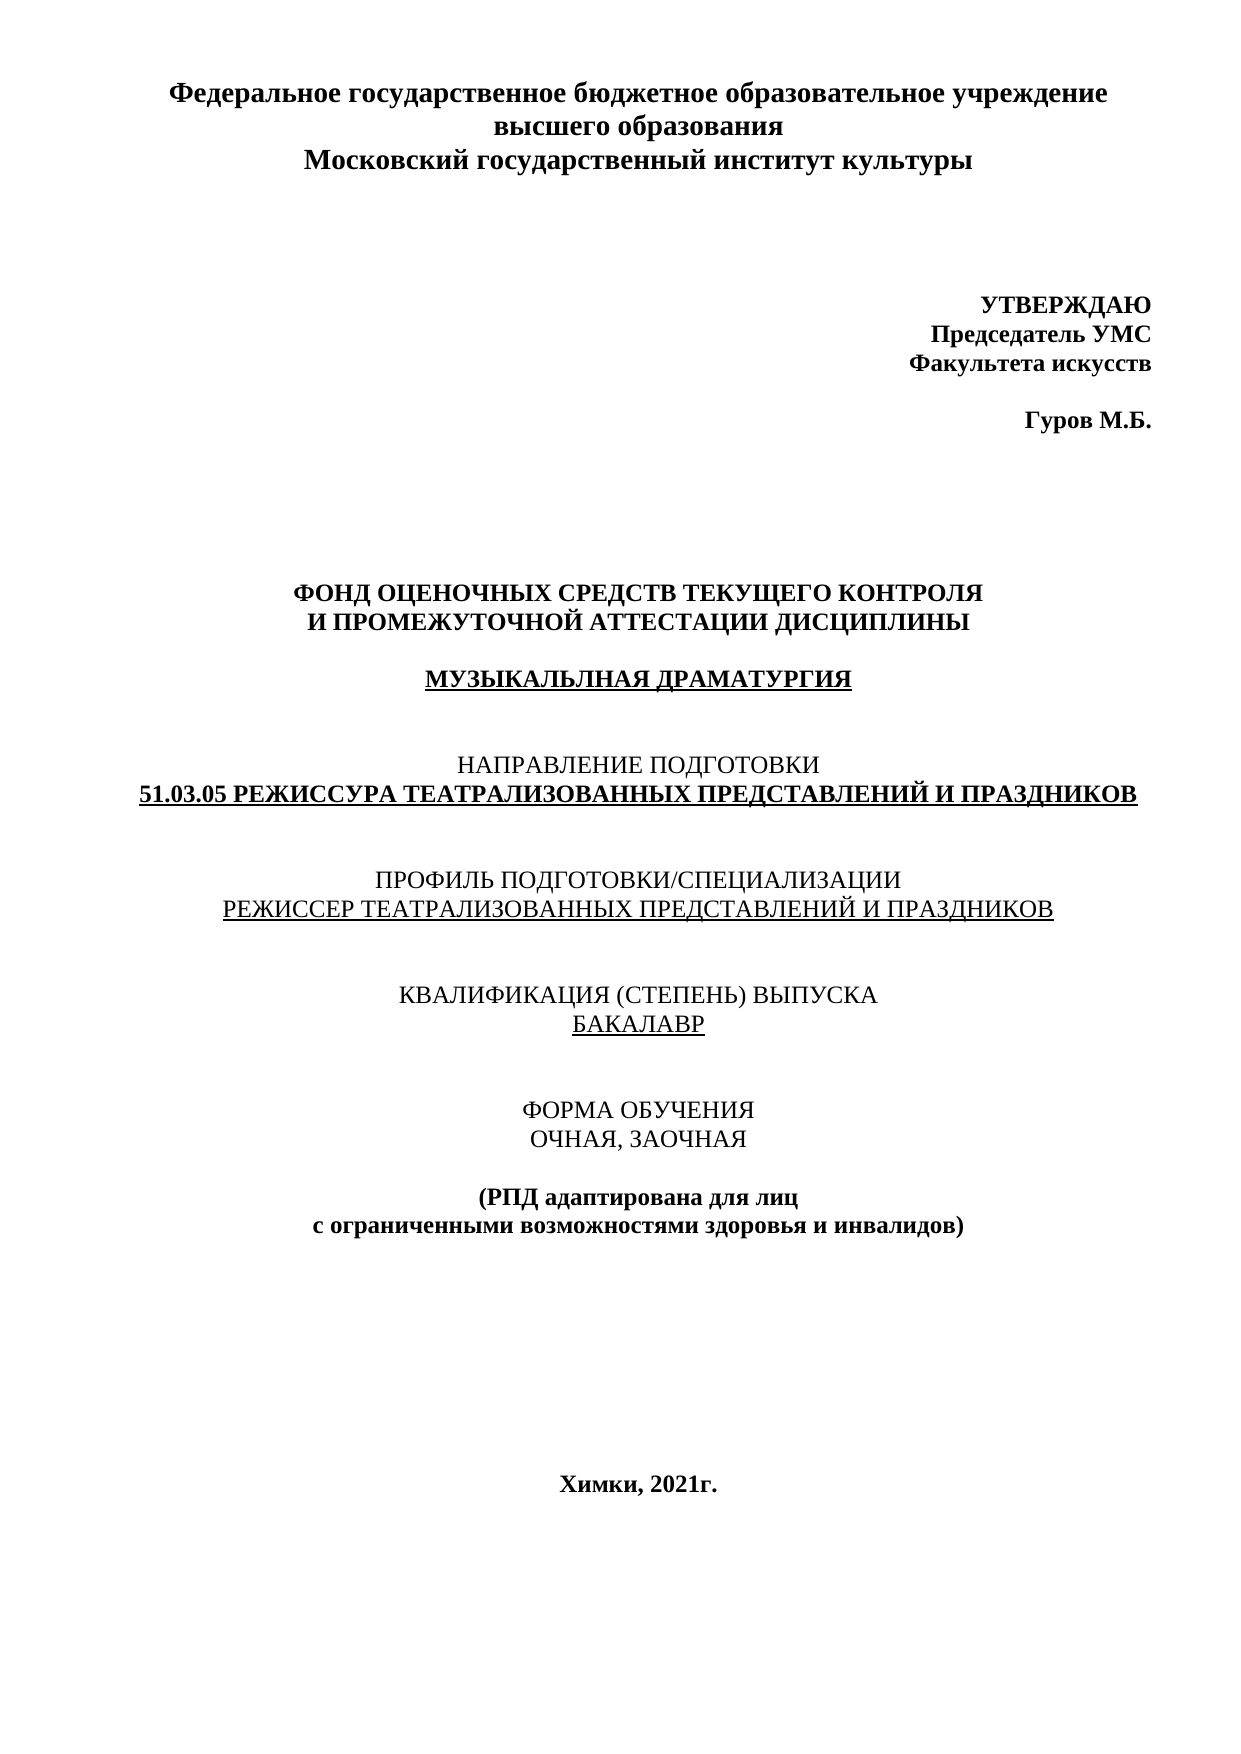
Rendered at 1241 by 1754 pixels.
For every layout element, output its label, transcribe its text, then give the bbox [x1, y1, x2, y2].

text Факультета искусств [125, 348, 1152, 377]
text НАПРАВЛЕНИЕ ПОДГОТОВКИ [125, 751, 1152, 779]
text Московский государственный институт культуры [125, 142, 1152, 176]
text (РПД адаптирована для лиц [125, 1182, 1152, 1211]
text Химки, 2021г. [125, 1469, 1152, 1498]
text УТВЕРЖДАЮ [125, 291, 1152, 319]
text с ограниченными возможностями здоровья и инвалидов) [125, 1211, 1152, 1239]
text РЕЖИССЕР ТЕАТРАЛИЗОВАННЫХ ПРЕДСТАВЛЕНИЙ И ПРАЗДНИКОВ [125, 894, 1152, 923]
text И ПРОМЕЖУТОЧНОЙ АТТЕСТАЦИИ ДИСЦИПЛИНЫ [125, 607, 1152, 664]
text ПРОФИЛЬ ПОДГОТОВКИ/СПЕЦИАЛИЗАЦИИ [125, 866, 1152, 894]
text высшего образования [125, 108, 1152, 142]
text ФОНД ОЦЕНОЧНЫХ СРЕДСТВ ТЕКУЩЕГО КОНТРОЛЯ [125, 578, 1152, 607]
text БАКАЛАВР [125, 1009, 1152, 1038]
text Председатель УМС [125, 319, 1152, 348]
text ОЧНАЯ, ЗАОЧНАЯ [125, 1124, 1152, 1153]
text КВАЛИФИКАЦИЯ (СТЕПЕНЬ) ВЫПУСКА [125, 981, 1152, 1009]
text ФОРМА ОБУЧЕНИЯ [125, 1096, 1152, 1124]
text Гуров М.Б. [125, 406, 1152, 434]
text МУЗЫКАЛЬЛНАЯ ДРАМАТУРГИЯ [125, 664, 1152, 693]
text 51.03.05 РЕЖИССУРА ТЕАТРАЛИЗОВАННЫХ ПРЕДСТАВЛЕНИЙ И ПРАЗДНИКОВ [125, 779, 1152, 808]
text Федеральное государственное бюджетное образовательное учреждение [125, 75, 1152, 108]
